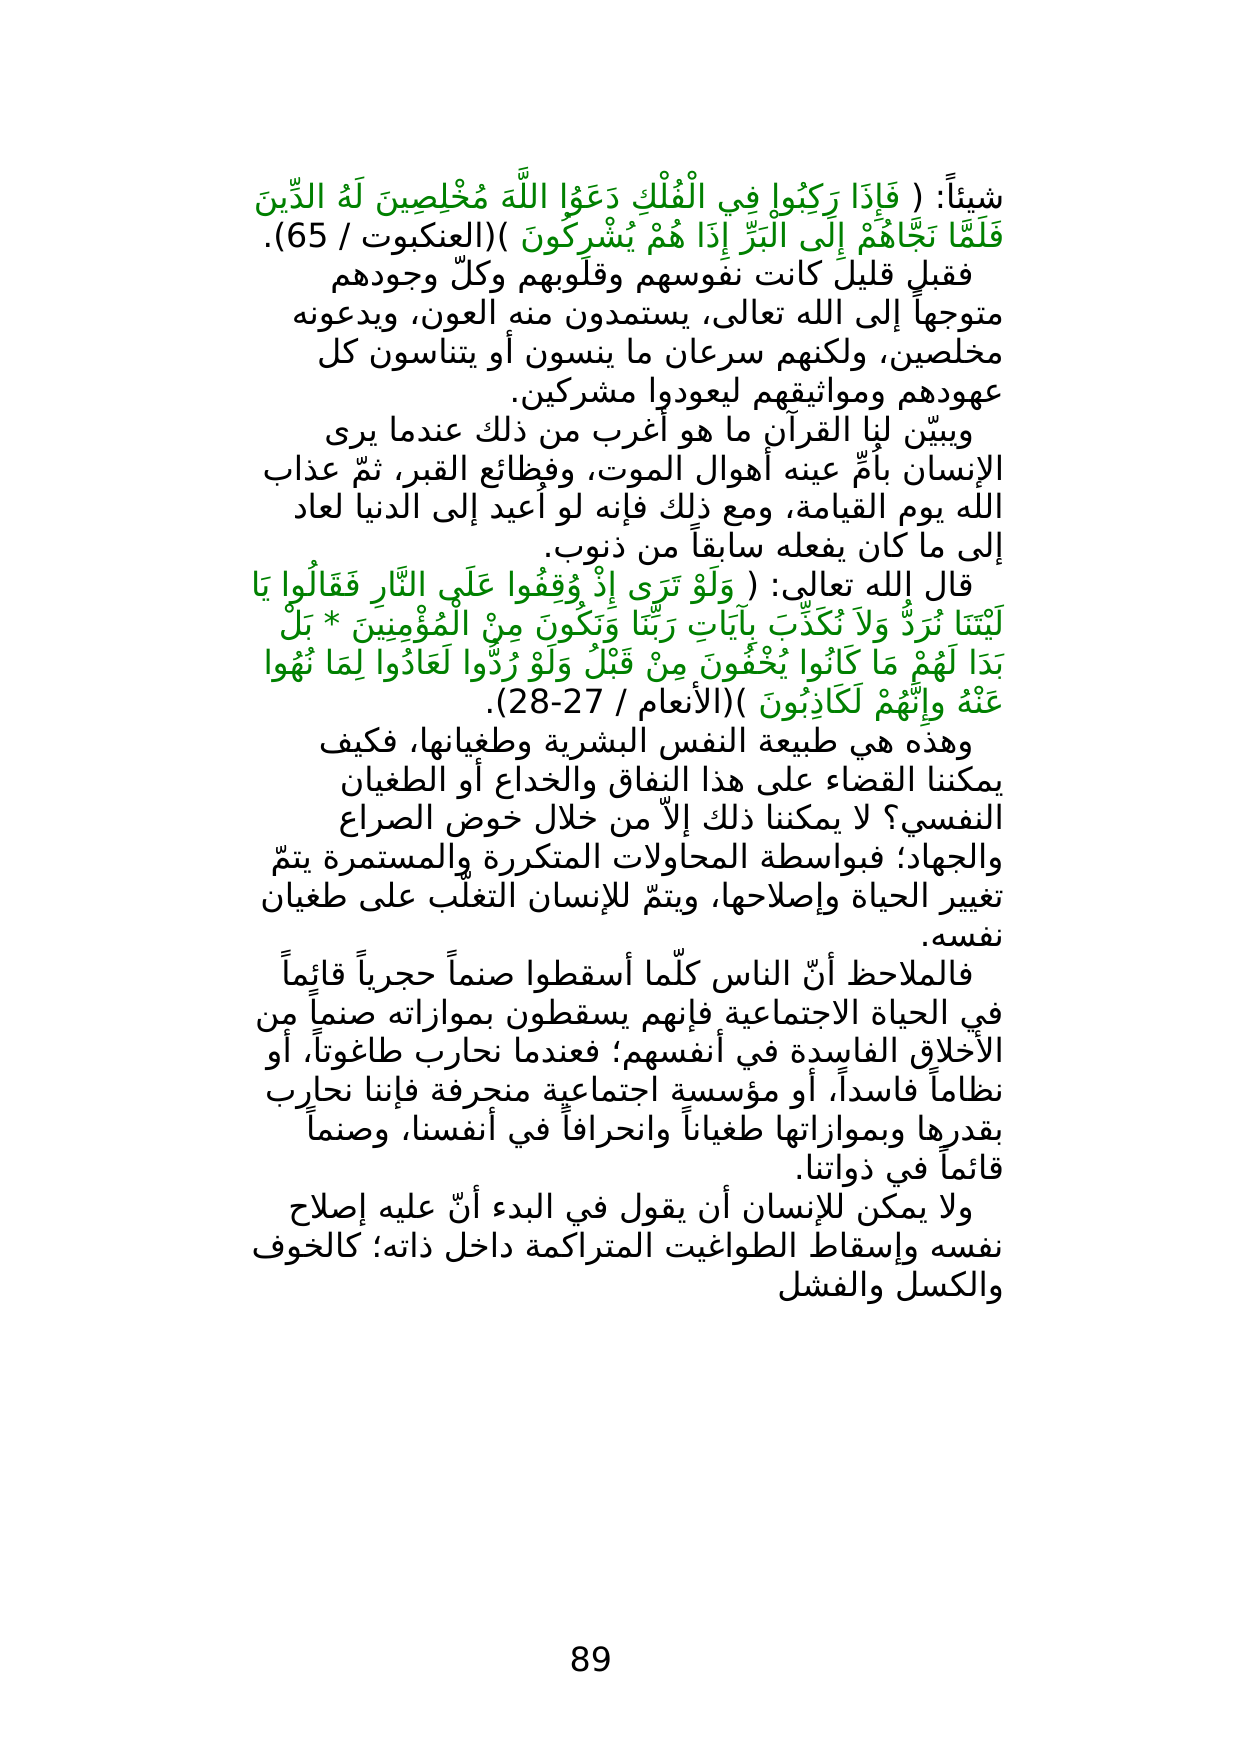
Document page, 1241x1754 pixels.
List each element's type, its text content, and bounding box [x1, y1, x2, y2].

text قال الله تعالى: ( وَلَوْ تَرَى إِذْ وُقِفُوا عَلَى النَّارِ فَقَالُوا يَا لَيْتَنَا نُرَدُّ وَلاَ نُكَذِّبَ بِآيَاتِ رَبِّنَا وَنَكُونَ مِنْ الْمُؤْمِنِينَ * بَلْ بَدَا لَهُمْ مَا كَانُوا يُخْفُونَ مِنْ قَبْلُ وَلَوْ رُدُّوا لَعَادُوا لِمَا نُهُوا عَنْهُ وإِنَّهُمْ لَكَاذِبُونَ )(الأنعام / 27-28). [236, 566, 1004, 721]
text وهذه هي طبيعة النفس البشرية وطغيانها، فكيف يمكننا القضاء على هذا النفاق والخداع أو الطغيان النفسي؟ لا يمكننا ذلك إلاّ من خلال خوض الصراع والجهاد؛ فبواسطة المحاولات المتكررة والمستمرة يتمّ تغيير الحياة وإصلاحها، ويتمّ للإنسان التغلّب على طغيان نفسه. [236, 721, 1004, 954]
text ويبيّن لنا القرآن ما هو أغرب من ذلك عندما يرى الإنسان باُمِّ عينه أهوال الموت، وفظائع القبر، ثمّ عذاب الله يوم القيامة، ومع ذلك فإنه لو اُعيد إلى الدنيا لعاد إلى ما كان يفعله سابقاً من ذنوب. [236, 410, 1004, 566]
text فالملاحظ أنّ الناس كلّما أسقطوا صنماً حجرياً قائماً في الحياة الاجتماعية فإنهم يسقطون بموازاته صنماً من الأخلاق الفاسدة في أنفسهم؛ فعندما نحارب طاغوتاً، أو نظاماً فاسداً، أو مؤسسة اجتماعية منحرفة فإننا نحارب بقدرها وبموازاتها طغياناً وانحرافاً في أنفسنا، وصنماً قائماً في ذواتنا. [236, 954, 1004, 1187]
text شيئاً: ( فَإِذَا رَكِبُوا فِي الْفُلْكِ دَعَوُا اللَّهَ مُخْلِصِينَ لَهُ الدِّينَ فَلَمَّا نَجَّاهُمْ إِلَى الْبَرِّ إِذَا هُمْ يُشْرِكُونَ )(العنكبوت / 65). [236, 177, 1004, 255]
text فقبل قليل كانت نفوسهم وقلوبهم وكلّ وجودهم متوجهاً إلى الله تعالى، يستمدون منه العون، ويدعونه مخلصين، ولكنهم سرعان ما ينسون أو يتناسون كل عهودهم ومواثيقهم ليعودوا مشركين. [236, 255, 1004, 410]
text ولا يمكن للإنسان أن يقول في البدء أنّ عليه إصلاح نفسه وإسقاط الطواغيت المتراكمة داخل ذاته؛ كالخوف والكسل والفشل [236, 1187, 1004, 1304]
